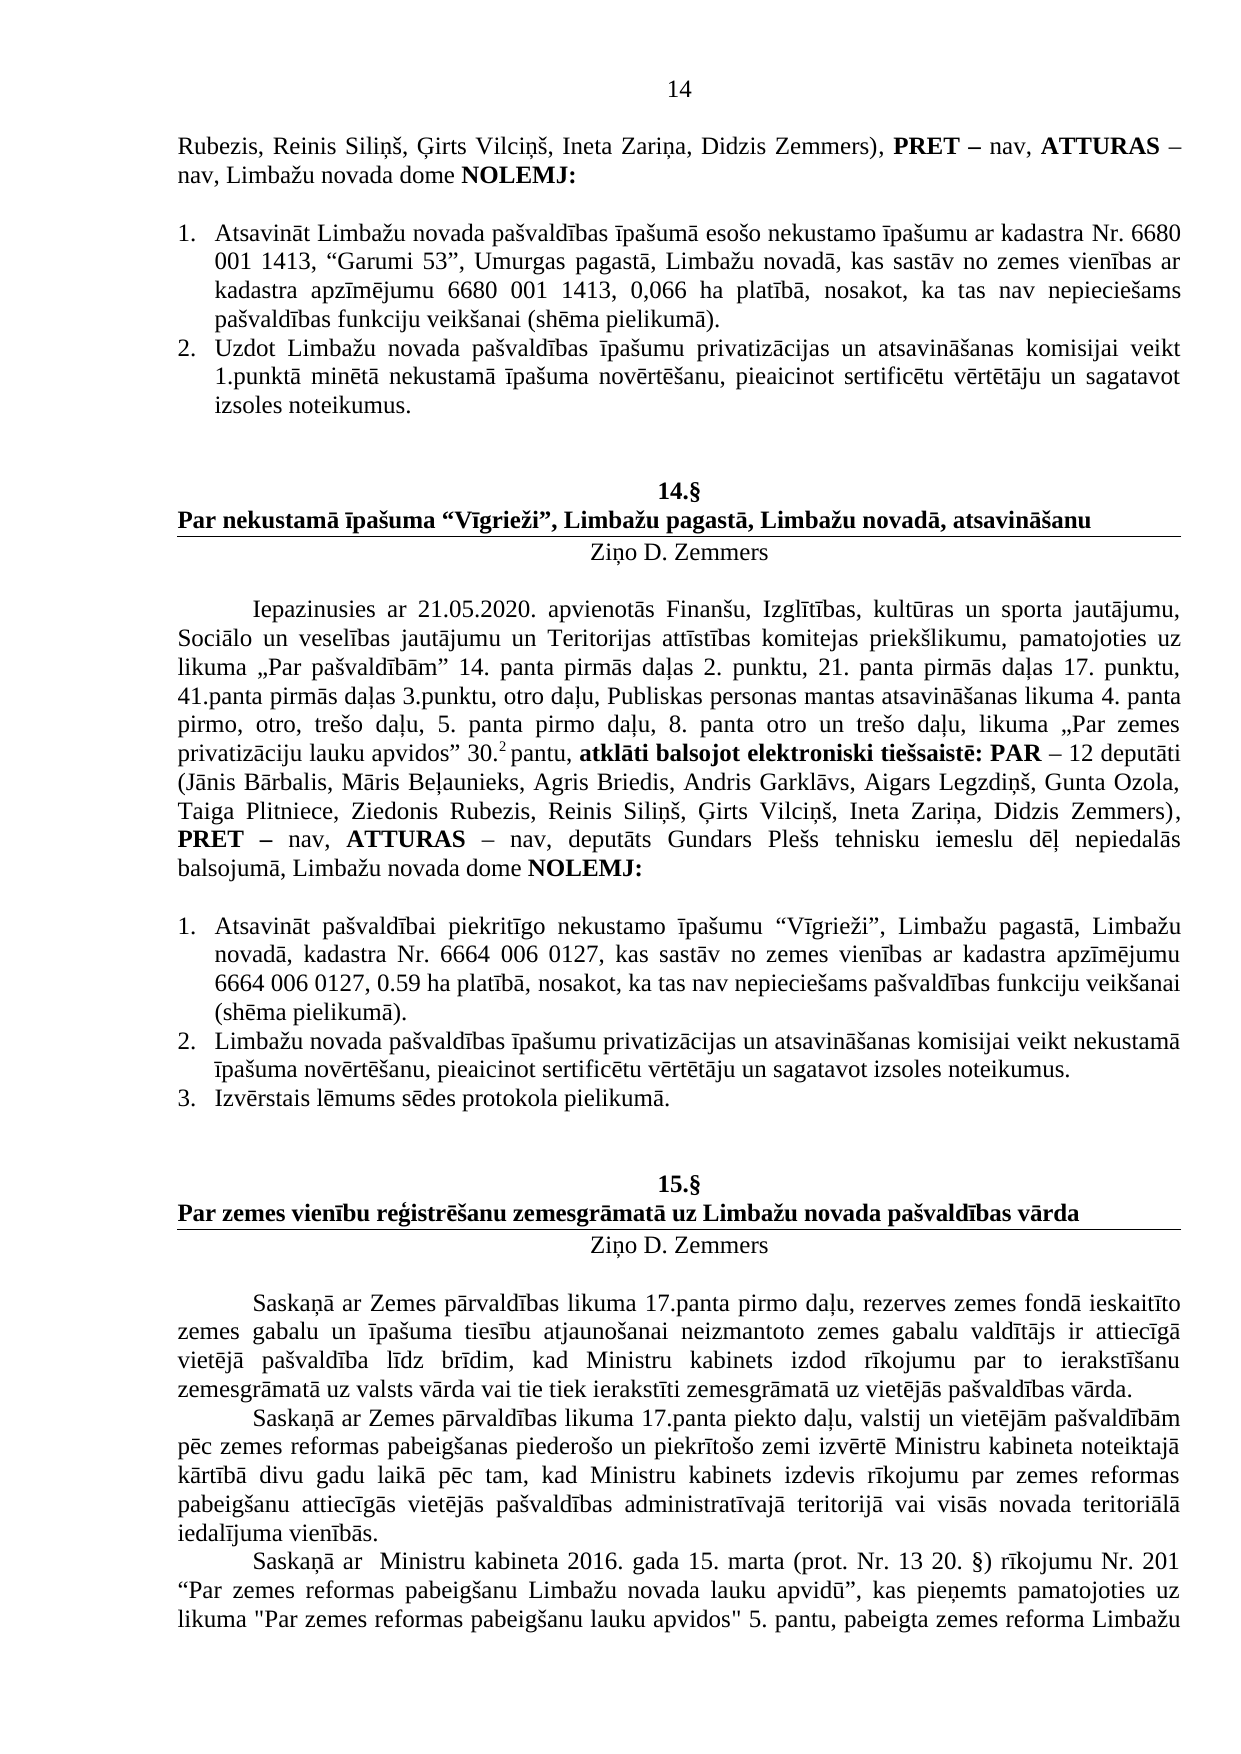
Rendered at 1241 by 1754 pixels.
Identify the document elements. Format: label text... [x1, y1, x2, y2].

list Atsavināt pašvaldībai piekritīgo nekustamo īpašumu “Vīgrieži”, Limbažu pagastā, Limbažu novadā, kadastra Nr. 6664 006 0127, kas sastāv no zemes vienības ar kadastra apzīmējumu 6664 006 0127, 0.59 ha platībā, nosakot, ka tas nav nepieciešams pašvaldības funkciju veikšanai (shēma pielikumā). [177, 911, 1181, 1026]
list Izvērstais lēmums sēdes protokola pielikumā. [177, 1083, 1181, 1112]
text Ziņo D. Zemmers [177, 1230, 1181, 1259]
text Ziņo D. Zemmers [177, 537, 1181, 566]
list Uzdot Limbažu novada pašvaldības īpašumu privatizācijas un atsavināšanas komisijai veikt 1.punktā minētā nekustamā īpašuma novērtēšanu, pieaicinot sertificētu vērtētāju un sagatavot izsoles noteikumus. [177, 333, 1181, 419]
text Saskaņā ar Zemes pārvaldības likuma 17.panta pirmo daļu, rezerves zemes fondā ieskaitīto zemes gabalu un īpašuma tiesību atjaunošanai neizmantoto zemes gabalu valdītājs ir attiecīgā vietējā pašvaldība līdz brīdim, kad Ministru kabinets izdod rīkojumu par to ierakstīšanu zemesgrāmatā uz valsts vārda vai tie tiek ierakstīti zemesgrāmatā uz vietējās pašvaldības vārda. [177, 1288, 1181, 1403]
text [177, 131, 1181, 189]
list Atsavināt Limbažu novada pašvaldības īpašumā esošo nekustamo īpašumu ar kadastra Nr. 6680 001 1413, “Garumi 53”, Umurgas pagastā, Limbažu novadā, kas sastāv no zemes vienības ar kadastra apzīmējumu 6680 001 1413, 0,066 ha platībā, nosakot, ka tas nav nepieciešams pašvaldības funkciju veikšanai (shēma pielikumā). [177, 218, 1181, 333]
text Par nekustamā īpašuma “Vīgrieži”, Limbažu pagastā, Limbažu novadā, atsavināšanu [177, 505, 1181, 536]
text Iepazinusies ar 21.05.2020. apvienotās Finanšu, Izglītības, kultūras un sporta jautājumu, Sociālo un veselības jautājumu un Teritorijas attīstības komitejas priekšlikumu, pamatojoties uz likuma „Par pašvaldībām” 14. panta pirmās daļas 2. punktu, 21. panta pirmās daļas 17. punktu, 41.panta pirmās daļas 3.punktu, otro daļu, Publiskas personas mantas atsavināšanas likuma 4. panta pirmo, otro, trešo daļu, 5. panta pirmo daļu, 8. panta otro un trešo daļu, likuma „Par zemes privatizāciju lauku apvidos” 30.2 pantu, atklāti balsojot elektroniski tiešsaistē: PAR – 12 deputāti (Jānis Bārbalis, Māris Beļaunieks, Agris Briedis, Andris Garklāvs, Aigars Legzdiņš, Gunta Ozola, Taiga Plitniece, Ziedonis Rubezis, Reinis Siliņš, Ģirts Vilciņš, Ineta Zariņa, Didzis Zemmers), PRET – nav, ATTURAS – nav, deputāts Gundars Plešs tehnisku iemeslu dēļ nepiedalās balsojumā, Limbažu novada dome NOLEMJ: [177, 594, 1181, 882]
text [177, 1546, 1181, 1633]
text 14.§ [177, 476, 1181, 505]
list Limbažu novada pašvaldības īpašumu privatizācijas un atsavināšanas komisijai veikt nekustamā īpašuma novērtēšanu, pieaicinot sertificētu vērtētāju un sagatavot izsoles noteikumus. [177, 1026, 1181, 1083]
text Saskaņā ar Zemes pārvaldības likuma 17.panta piekto daļu, valstij un vietējām pašvaldībām pēc zemes reformas pabeigšanas piederošo un piekrītošo zemi izvērtē Ministru kabineta noteiktajā kārtībā divu gadu laikā pēc tam, kad Ministru kabinets izdevis rīkojumu par zemes reformas pabeigšanu attiecīgās vietējās pašvaldības administratīvajā teritorijā vai visās novada teritoriālā iedalījuma vienībās. [177, 1403, 1181, 1546]
text 15.§ [177, 1169, 1181, 1198]
text Par zemes vienību reģistrēšanu zemesgrāmatā uz Limbažu novada pašvaldības vārda [177, 1198, 1181, 1229]
